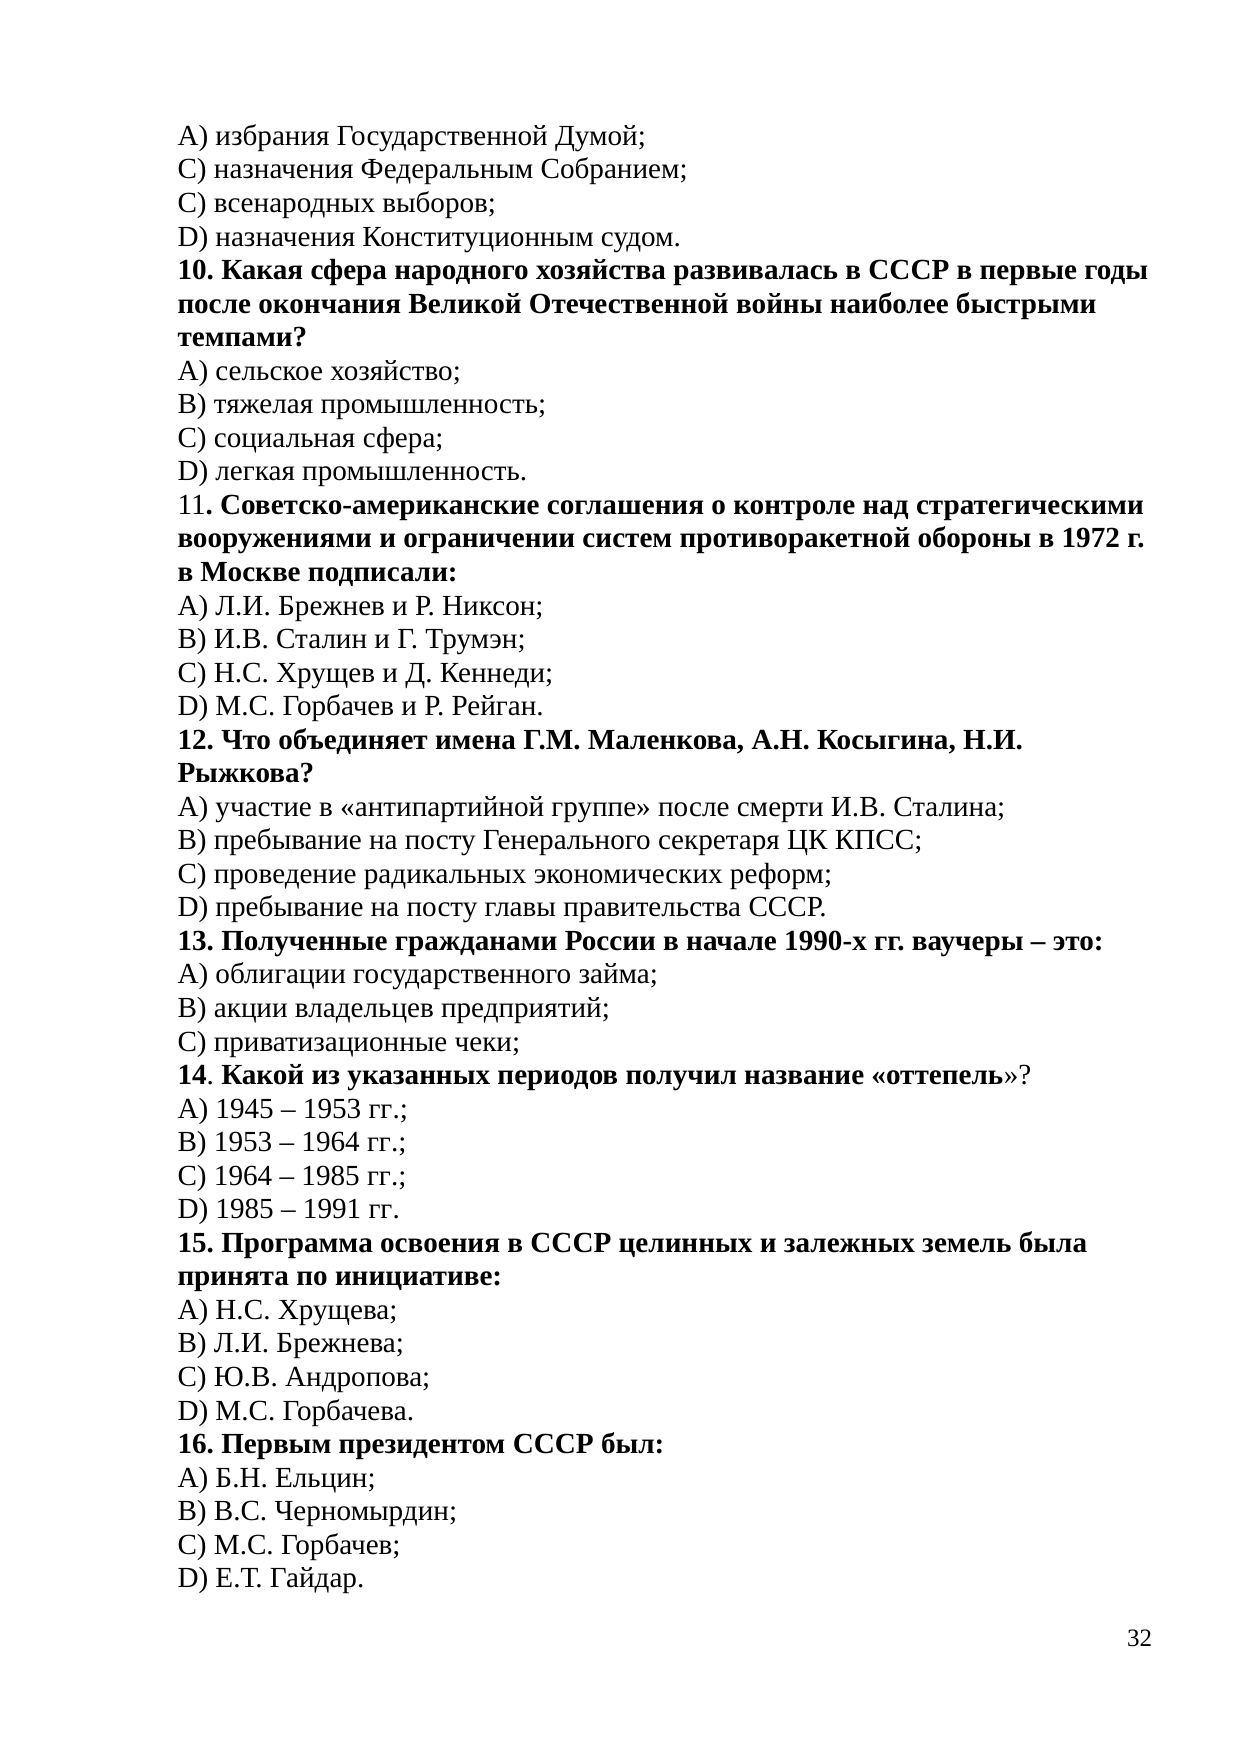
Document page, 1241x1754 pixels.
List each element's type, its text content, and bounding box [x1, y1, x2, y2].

text 11. Советско-американские соглашения о контроле над стратегическими вооружениями и ограничении систем противоракетной обороны в 1972 г. в Москве подписали: A) Л.И. Брежнев и Р. Никсон; B) И.В. Сталин и Г. Трумэн; C) Н.С. Хрущев и Д. Кеннеди; D) М.С. Горбачев и Р. Рейган. 12. Что объединяет имена Г.М. Маленкова, А.Н. Косыгина, Н.И. Рыжкова? A) участие в «антипартийной группе» после смерти И.В. Сталина; B) пребывание на посту Генерального секретаря ЦК КПСС; C) проведение радикальных экономических реформ; D) пребывание на посту главы правительства СССР. [177, 487, 1152, 923]
text 10. Какая сфера народного хозяйства развивалась в СССР в первые годы после окончания Великой Отечественной войны наиболее быстрыми темпами? A) сельское хозяйство; B) тяжелая промышленность; C) социальная сфера; D) легкая промышленность. [177, 252, 1152, 487]
text 13. Полученные гражданами России в начале 1990-х гг. ваучеры – это: A) облигации государственного займа; B) акции владельцев предприятий; C) приватизационные чеки; [177, 923, 1152, 1057]
text 14. Какой из указанных периодов получил название «оттепель»? A) 1945 – 1953 гг.; B) 1953 – 1964 гг.; C) 1964 – 1985 гг.; D) 1985 – 1991 гг. 15. Программа освоения в СССР целинных и залежных земель была принята по инициативе: A) Н.С. Хрущева; B) Л.И. Брежнева; C) Ю.В. Андропова; D) М.С. Горбачева. 16. Первым президентом СССР был: A) Б.Н. Ельцин; B) В.С. Черномырдин; C) М.С. Горбачев; D) Е.Т. Гайдар. [177, 1057, 1152, 1594]
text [177, 118, 1152, 252]
